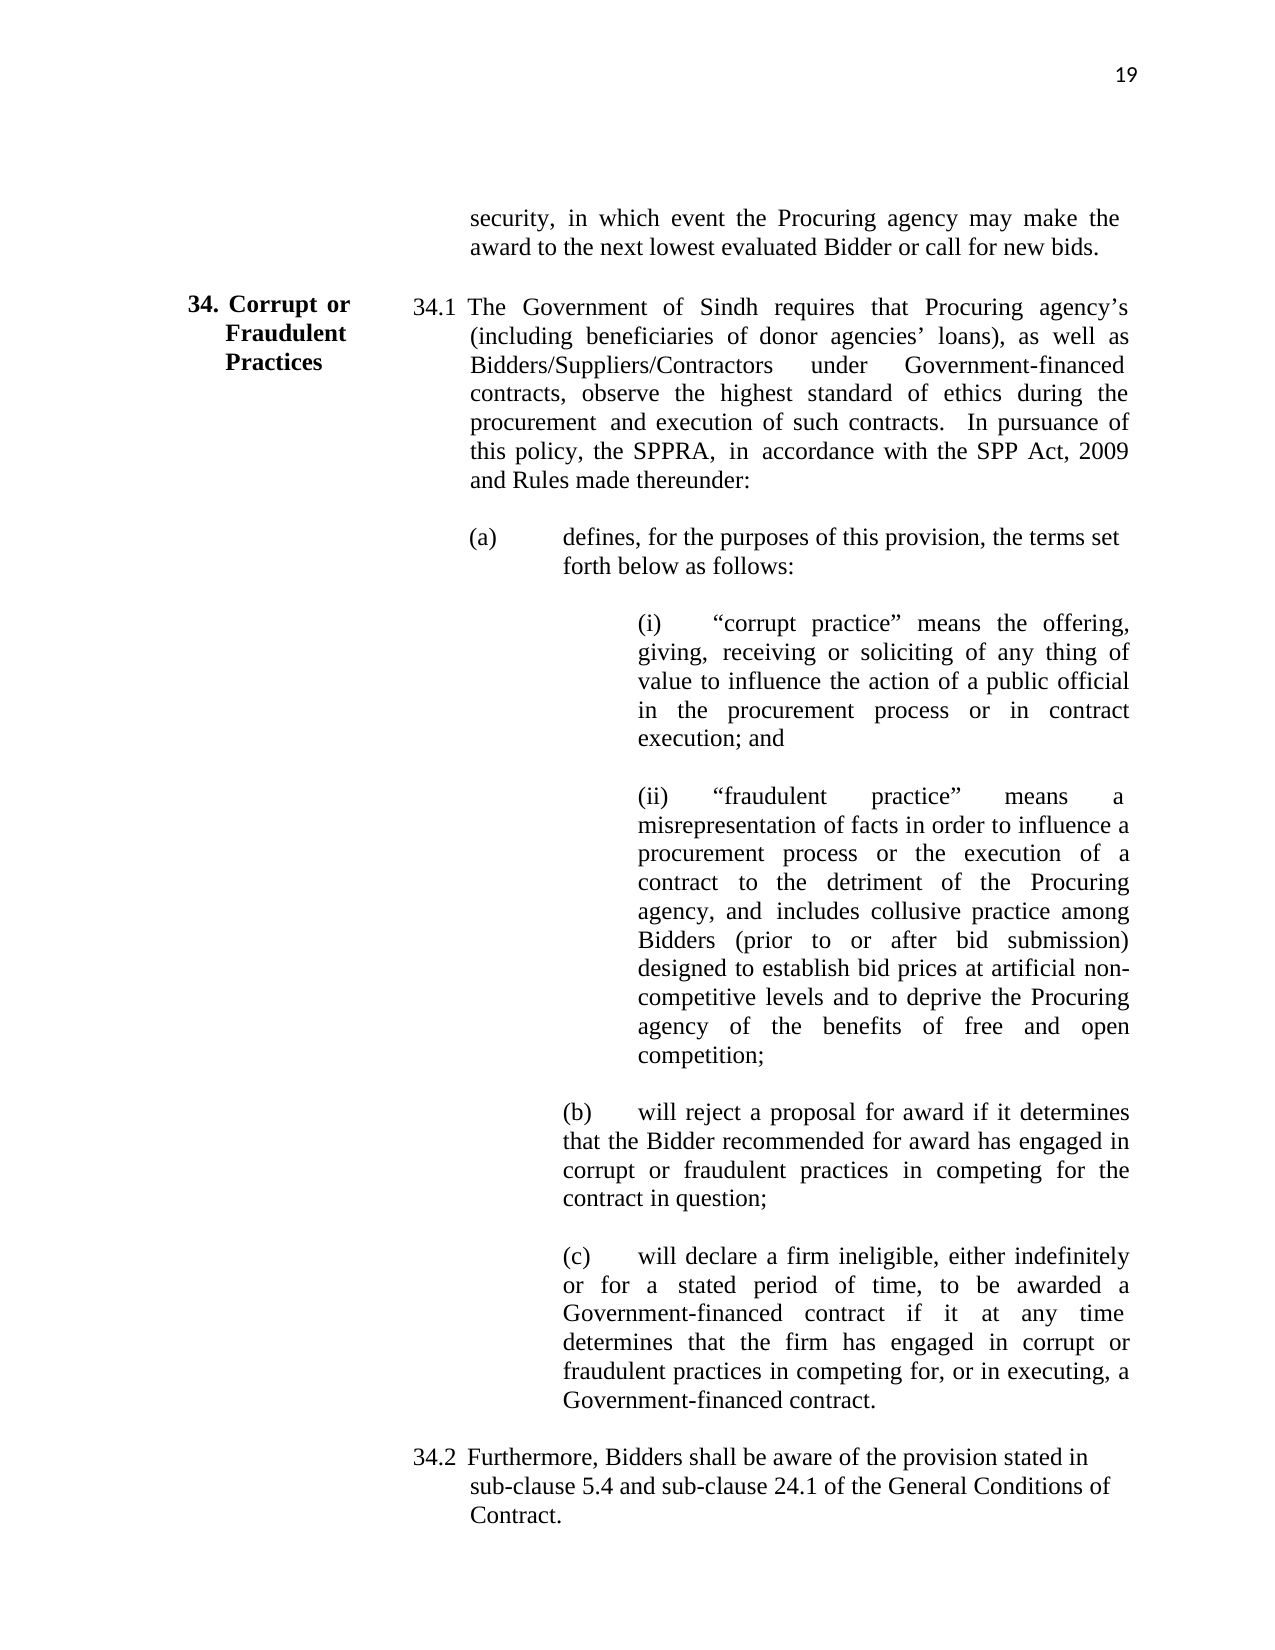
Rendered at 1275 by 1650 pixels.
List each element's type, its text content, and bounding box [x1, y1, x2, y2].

text security, in which event the Procuring agency may make the award to the next lowest evaluated Bidder or call for new bids. [470, 203, 1130, 261]
text (i) “corrupt practice” means the offering, giving, receiving or soliciting of any thing of value to influence the action of a public official in the procurement process or in contract execution; and [638, 608, 1129, 752]
text 34. Corrupt or Fraudulent Practices [188, 289, 350, 376]
text (b) will reject a proposal for award if it determines that the Bidder recommended for award has engaged in corrupt or fraudulent practices in competing for the contract in question; [563, 1097, 1130, 1212]
text 34.1 The Government of Sindh requires that Procuring agency’s (including beneficiaries of donor agencies’ loans), as well as Bidders/Suppliers/Contractors under Government-financed contracts, observe the highest standard of ethics during the procurement and execution of such contracts. In pursuance of this policy, the SPPRA, in accordance with the SPP Act, 2009 and Rules made thereunder: [413, 292, 1129, 493]
text (c) will declare a firm ineligible, either indefinitely or for a stated period of time, to be awarded a Government-financed contract if it at any time determines that the firm has engaged in corrupt or fraudulent practices in competing for, or in executing, a Government-financed contract. [563, 1241, 1130, 1413]
text 34.2 Furthermore, Bidders shall be aware of the provision stated in sub-clause 5.4 and sub-clause 24.1 of the General Conditions of Contract. [413, 1442, 1113, 1528]
text (a) defines, for the purposes of this provision, the terms set forth below as follows: [469, 522, 1122, 580]
text (ii) “fraudulent practice” means a misrepresentation of facts in order to influence a procurement process or the execution of a contract to the detriment of the Procuring agency, and includes collusive practice among Bidders (prior to or after bid submission) designed to establish bid prices at artificial non- competitive levels and to deprive the Procuring agency of the benefits of free and open competition; [638, 781, 1130, 1068]
